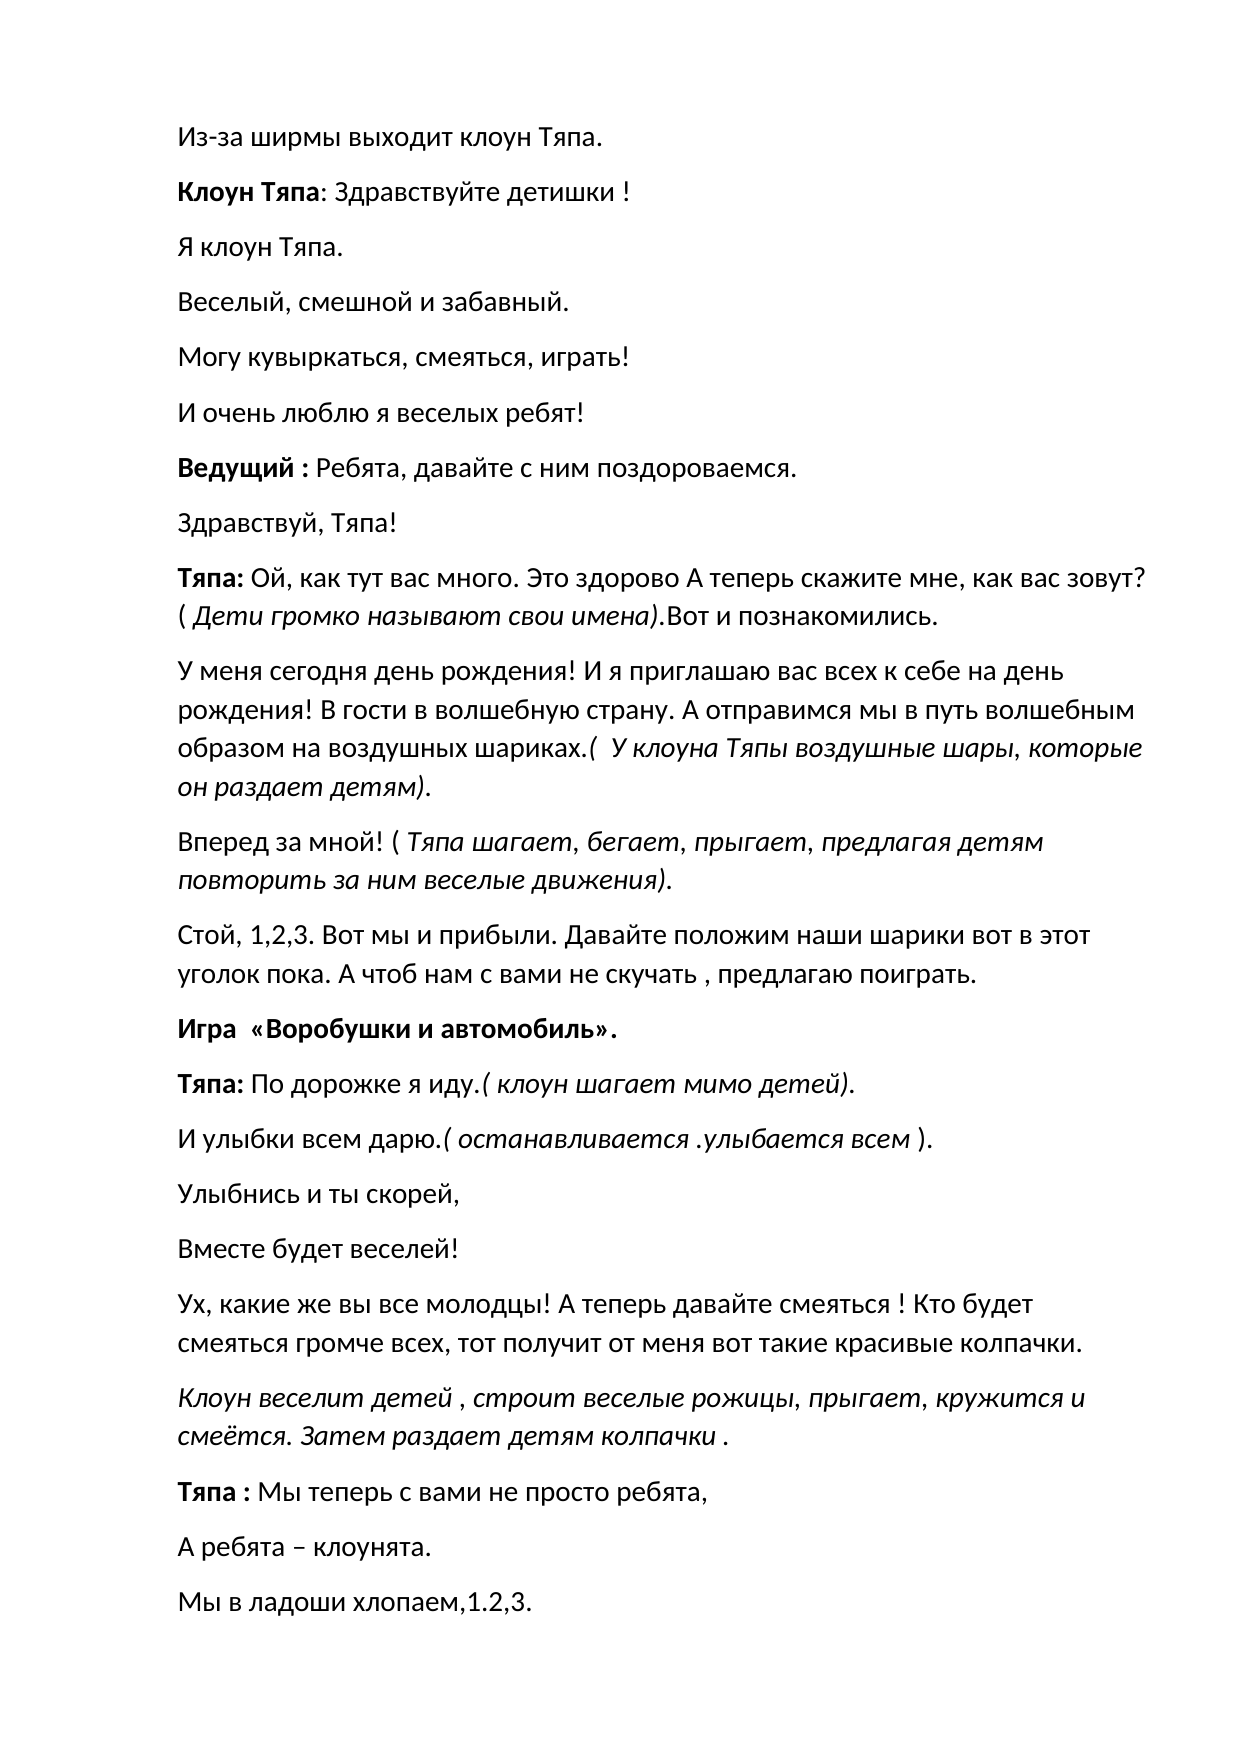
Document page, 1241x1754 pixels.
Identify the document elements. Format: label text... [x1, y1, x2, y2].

text Мы в ладоши хлопаем,1.2,3. [177, 1583, 1152, 1618]
text А ребята – клоунята. [177, 1528, 1152, 1563]
text Клоун Тяпа: Здравствуйте детишки ! [177, 173, 1152, 209]
text Ух, какие же вы все молодцы! А теперь давайте смеяться ! Кто будет смеяться громче всех, тот получит от меня вот такие красивые колпачки. [177, 1286, 1152, 1359]
text Стой, 1,2,3. Вот мы и прибыли. Давайте положим наши шарики вот в этот уголок пока. А чтоб нам с вами не скучать , предлагаю поиграть. [177, 916, 1152, 991]
text Игра «Воробушки и автомобиль». [177, 1010, 1152, 1046]
text Клоун веселит детей , строит веселые рожицы, прыгает, кружится и смеётся. Затем раздает детям колпачки . [177, 1379, 1152, 1453]
text Тяпа: По дорожке я иду.( клоун шагает мимо детей). [177, 1065, 1152, 1101]
text Здравствуй, Тяпа! [177, 504, 1152, 539]
text И улыбки всем дарю.( останавливается .улыбается всем ). [177, 1120, 1152, 1156]
text Ведущий : Ребята, давайте с ним поздороваемся. [177, 449, 1152, 484]
text Я клоун Тяпа. [177, 228, 1152, 264]
text Тяпа : Мы теперь с вами не просто ребята, [177, 1473, 1152, 1508]
text И очень люблю я веселых ребят! [177, 394, 1152, 429]
text Могу кувыркаться, смеяться, играть! [177, 338, 1152, 374]
text Из-за ширмы выходит клоун Тяпа. [177, 118, 1152, 154]
text Вперед за мной! ( Тяпа шагает, бегает, прыгает, предлагая детям повторить за ним веселые движения). [177, 823, 1152, 897]
text Вместе будет веселей! [177, 1230, 1152, 1266]
text Тяпа: Ой, как тут вас много. Это здорово А теперь скажите мне, как вас зовут? ( Дети громко называют свои имена).Вот и познакомились. [177, 559, 1152, 633]
text У меня сегодня день рождения! И я приглашаю вас всех к себе на день рождения! В гости в волшебную страну. А отправимся мы в путь волшебным образом на воздушных шариках.( У клоуна Тяпы воздушные шары, которые он раздает детям). [177, 652, 1152, 803]
text Улыбнись и ты скорей, [177, 1175, 1152, 1211]
text Веселый, смешной и забавный. [177, 283, 1152, 319]
